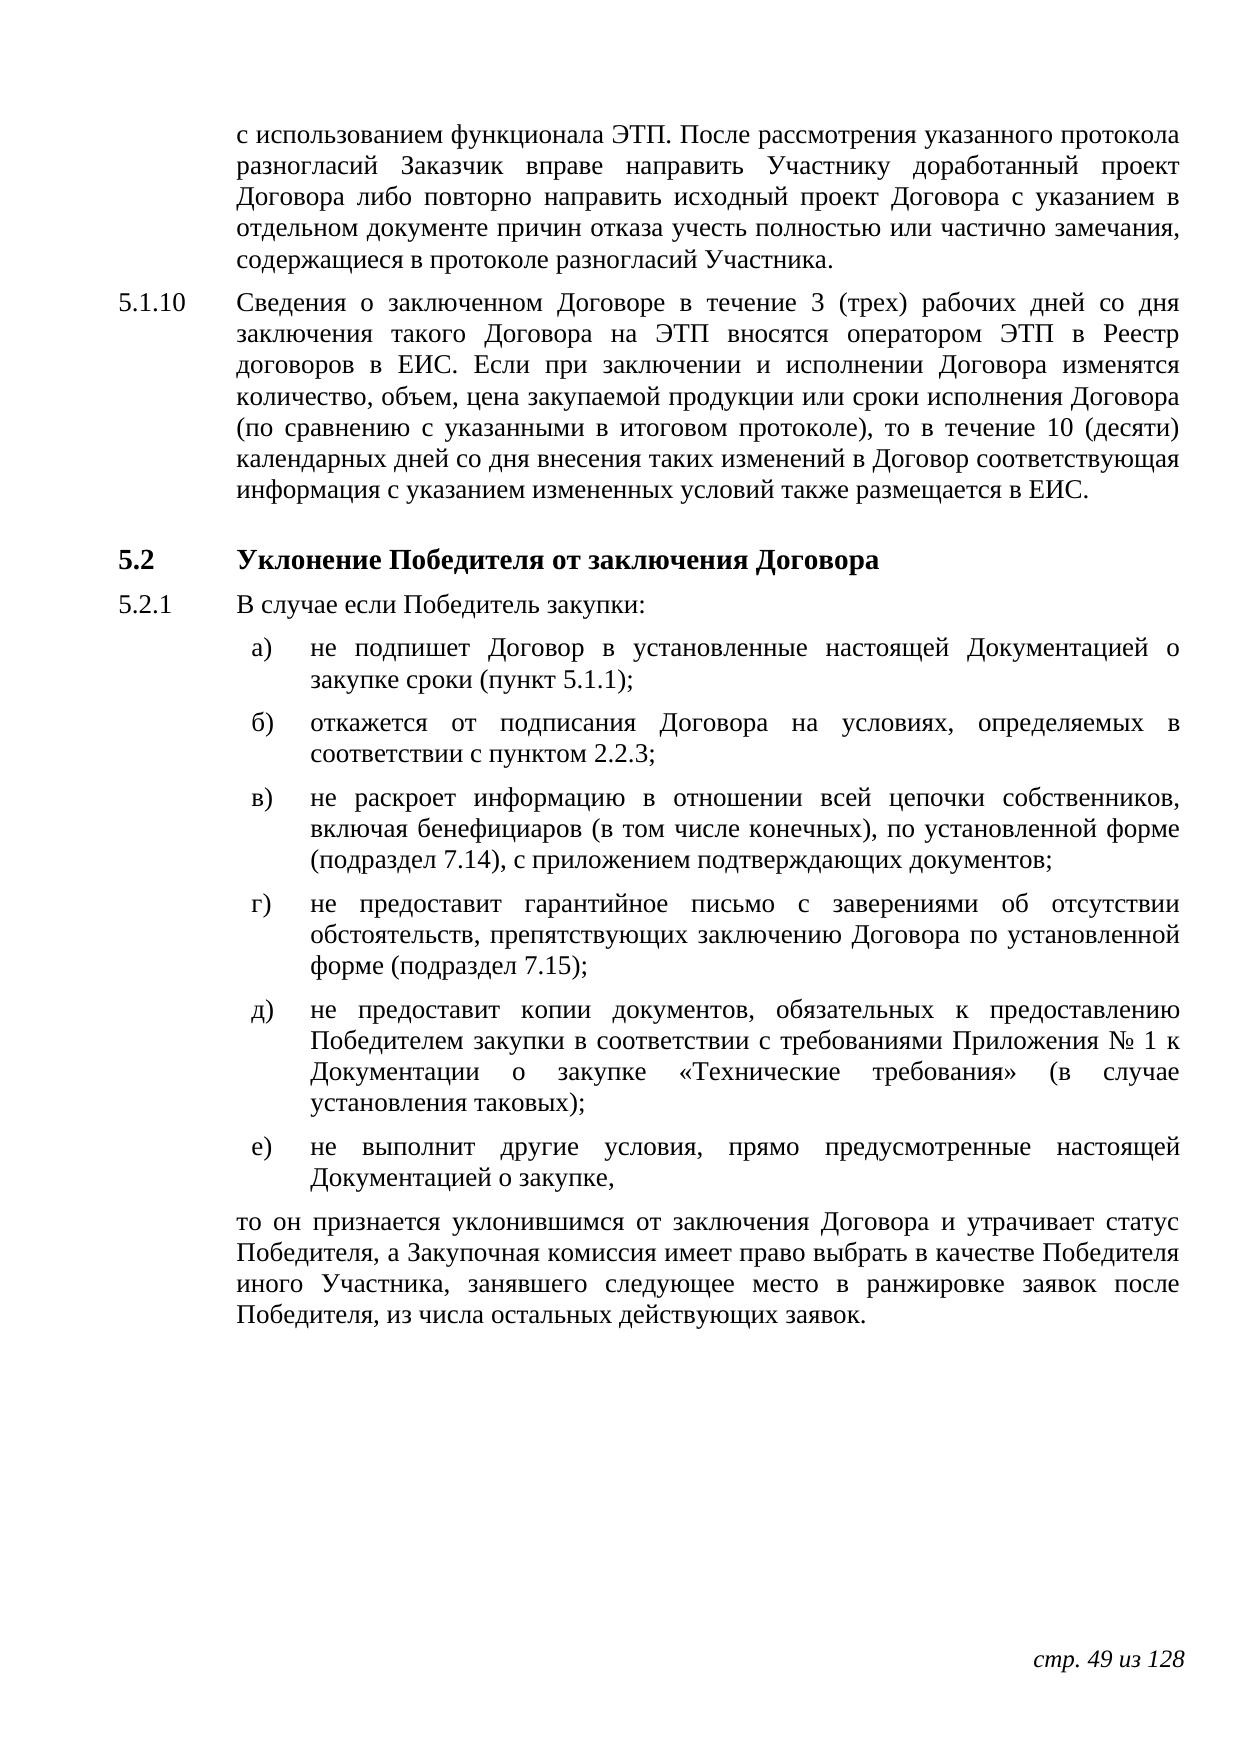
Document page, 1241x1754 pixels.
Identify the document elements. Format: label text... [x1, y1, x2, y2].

text откажется от подписания Договора на условиях, определяемых в соответствии с пунктом 2.2.3; [251, 706, 1181, 769]
subtitle Уклонение Победителя от заключения Договора [118, 542, 1181, 575]
text не предоставит копии документов, обязательных к предоставлению Победителем закупки в соответствии с требованиями Приложения № 1 к Документации о закупке «Технические требования» (в случае установления таковых); [251, 993, 1181, 1118]
text не подпишет Договор в установленные настоящей Документацией о закупке сроки (пункт 5.1.1); [251, 632, 1181, 694]
text не раскроет информацию в отношении всей цепочки собственников, включая бенефициаров (в том числе конечных), по установленной форме (подраздел 7.14), с приложением подтверждающих документов; [251, 781, 1181, 874]
text то он признается уклонившимся от заключения Договора и утрачивает статус Победителя, а Закупочная комиссия имеет право выбрать в качестве Победителя иного Участника, занявшего следующее место в ранжировке заявок после Победителя, из числа остальных действующих заявок. [236, 1205, 1181, 1329]
text не выполнит другие условия, прямо предусмотренные настоящей Документацией о закупке, [251, 1130, 1181, 1192]
text не предоставит гарантийное письмо с заверениями об отсутствии обстоятельств, препятствующих заключению Договора по установленной форме (подраздел 7.15); [251, 887, 1181, 981]
text В случае если Победитель закупки: [118, 588, 1181, 619]
text Сведения о заключенном Договоре в течение 3 (трех) рабочих дней со дня заключения такого Договора на ЭТП вносятся оператором ЭТП в Реестр договоров в ЕИС. Если при заключении и исполнении Договора изменятся количество, объем, цена закупаемой продукции или сроки исполнения Договора (по сравнению с указанными в итоговом протоколе), то в течение 10 (десяти) календарных дней со дня внесения таких изменений в Договор соответствующая информация с указанием измененных условий также размещается в ЕИС. [118, 286, 1181, 504]
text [118, 118, 1181, 274]
